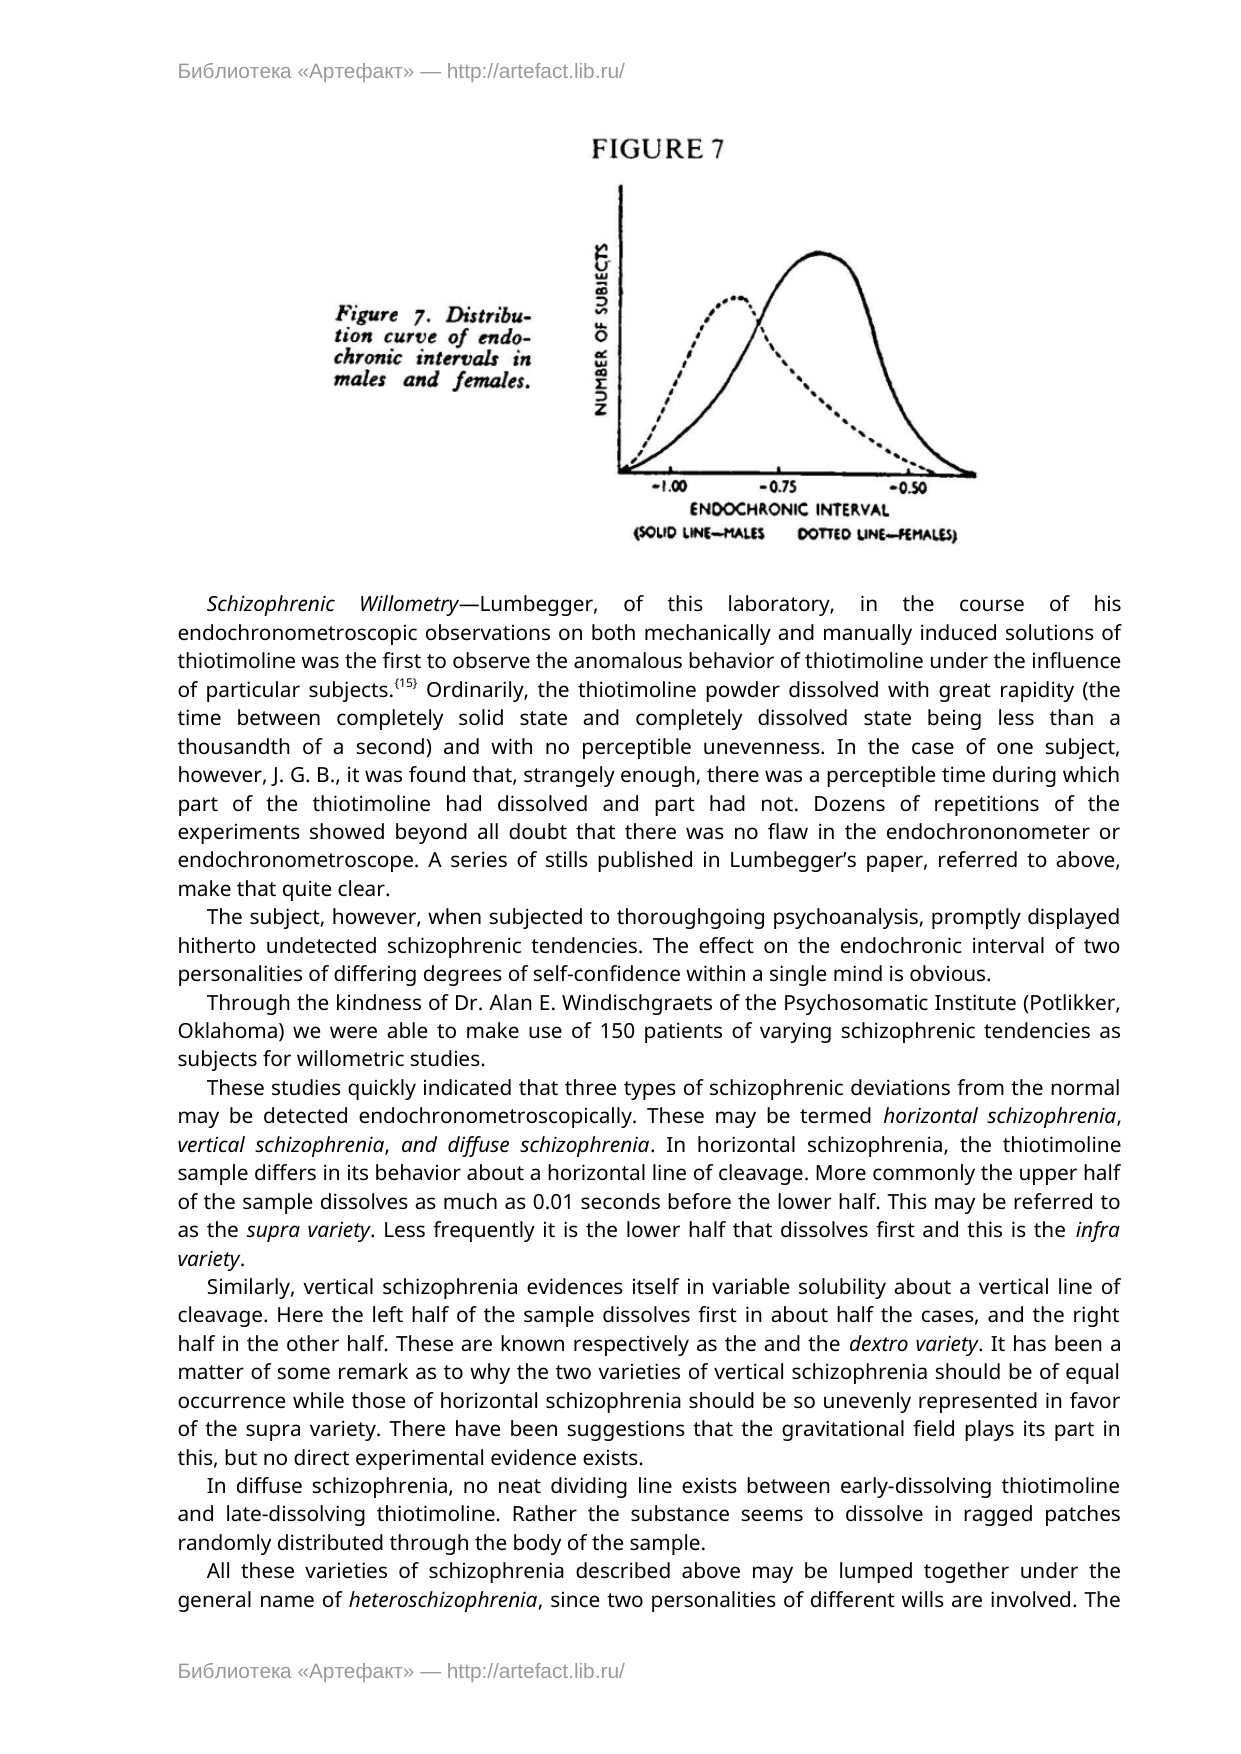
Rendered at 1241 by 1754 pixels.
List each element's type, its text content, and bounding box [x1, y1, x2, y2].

picture [311, 118, 989, 562]
text These studies quickly indicated that three types of schizophrenic deviations from the normal may be detected endochronometroscopically. These may be termed horizontal schizophrenia, vertical schizophrenia, and diffuse schizophrenia. In horizontal schizophrenia, the thiotimoline sample differs in its behavior about a horizontal line of cleavage. More commonly the upper half of the sample dissolves as much as 0.01 seconds before the lower half. This may be referred to as the supra variety. Less frequently it is the lower half that dissolves first and this is the infra variety. [177, 1073, 1122, 1272]
text Through the kindness of Dr. Alan E. Windischgraets of the Psychosomatic Institute (Potlikker, Oklahoma) we were able to make use of 150 patients of varying schizophrenic tendencies as subjects for willometric studies. [177, 988, 1122, 1073]
text Schizophrenic Willometry—Lumbegger, of this laboratory, in the course of his endochronometroscopic observations on both mechanically and manually induced solutions of thiotimoline was the first to observe the anomalous behavior of thiotimoline under the influence of particular subjects.{15} Ordinarily, the thiotimoline powder dissolved with great rapidity (the time between completely solid state and completely dissolved state being less than a thousandth of a second) and with no perceptible unevenness. In the case of one subject, however, J. G. B., it was found that, strangely enough, there was a perceptible time during which part of the thiotimoline had dissolved and part had not. Dozens of repetitions of the experiments showed beyond all doubt that there was no flaw in the endochrononometer or endochronometroscope. A series of stills published in Lumbegger’s paper, referred to above, make that quite clear. [177, 589, 1122, 902]
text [177, 1556, 1122, 1613]
text The subject, however, when subjected to thoroughgoing psychoanalysis, promptly displayed hitherto undetected schizophrenic tendencies. The effect on the endochronic interval of two personalities of differing degrees of self-confidence within a single mind is obvious. [177, 902, 1122, 988]
text In diffuse schizophrenia, no neat dividing line exists between early-dissolving thiotimoline and late-dissolving thiotimoline. Rather the substance seems to dissolve in ragged patches randomly distributed through the body of the sample. [177, 1471, 1122, 1556]
text Similarly, vertical schizophrenia evidences itself in variable solubility about a vertical line of cleavage. Here the left half of the sample dissolves first in about half the cases, and the right half in the other half. These are known respectively as the and the dextro variety. It has been a matter of some remark as to why the two varieties of vertical schizophrenia should be of equal occurrence while those of horizontal schizophrenia should be so unevenly represented in favor of the supra variety. There have been suggestions that the gravitational field plays its part in this, but no direct experimental evidence exists. [177, 1272, 1122, 1471]
